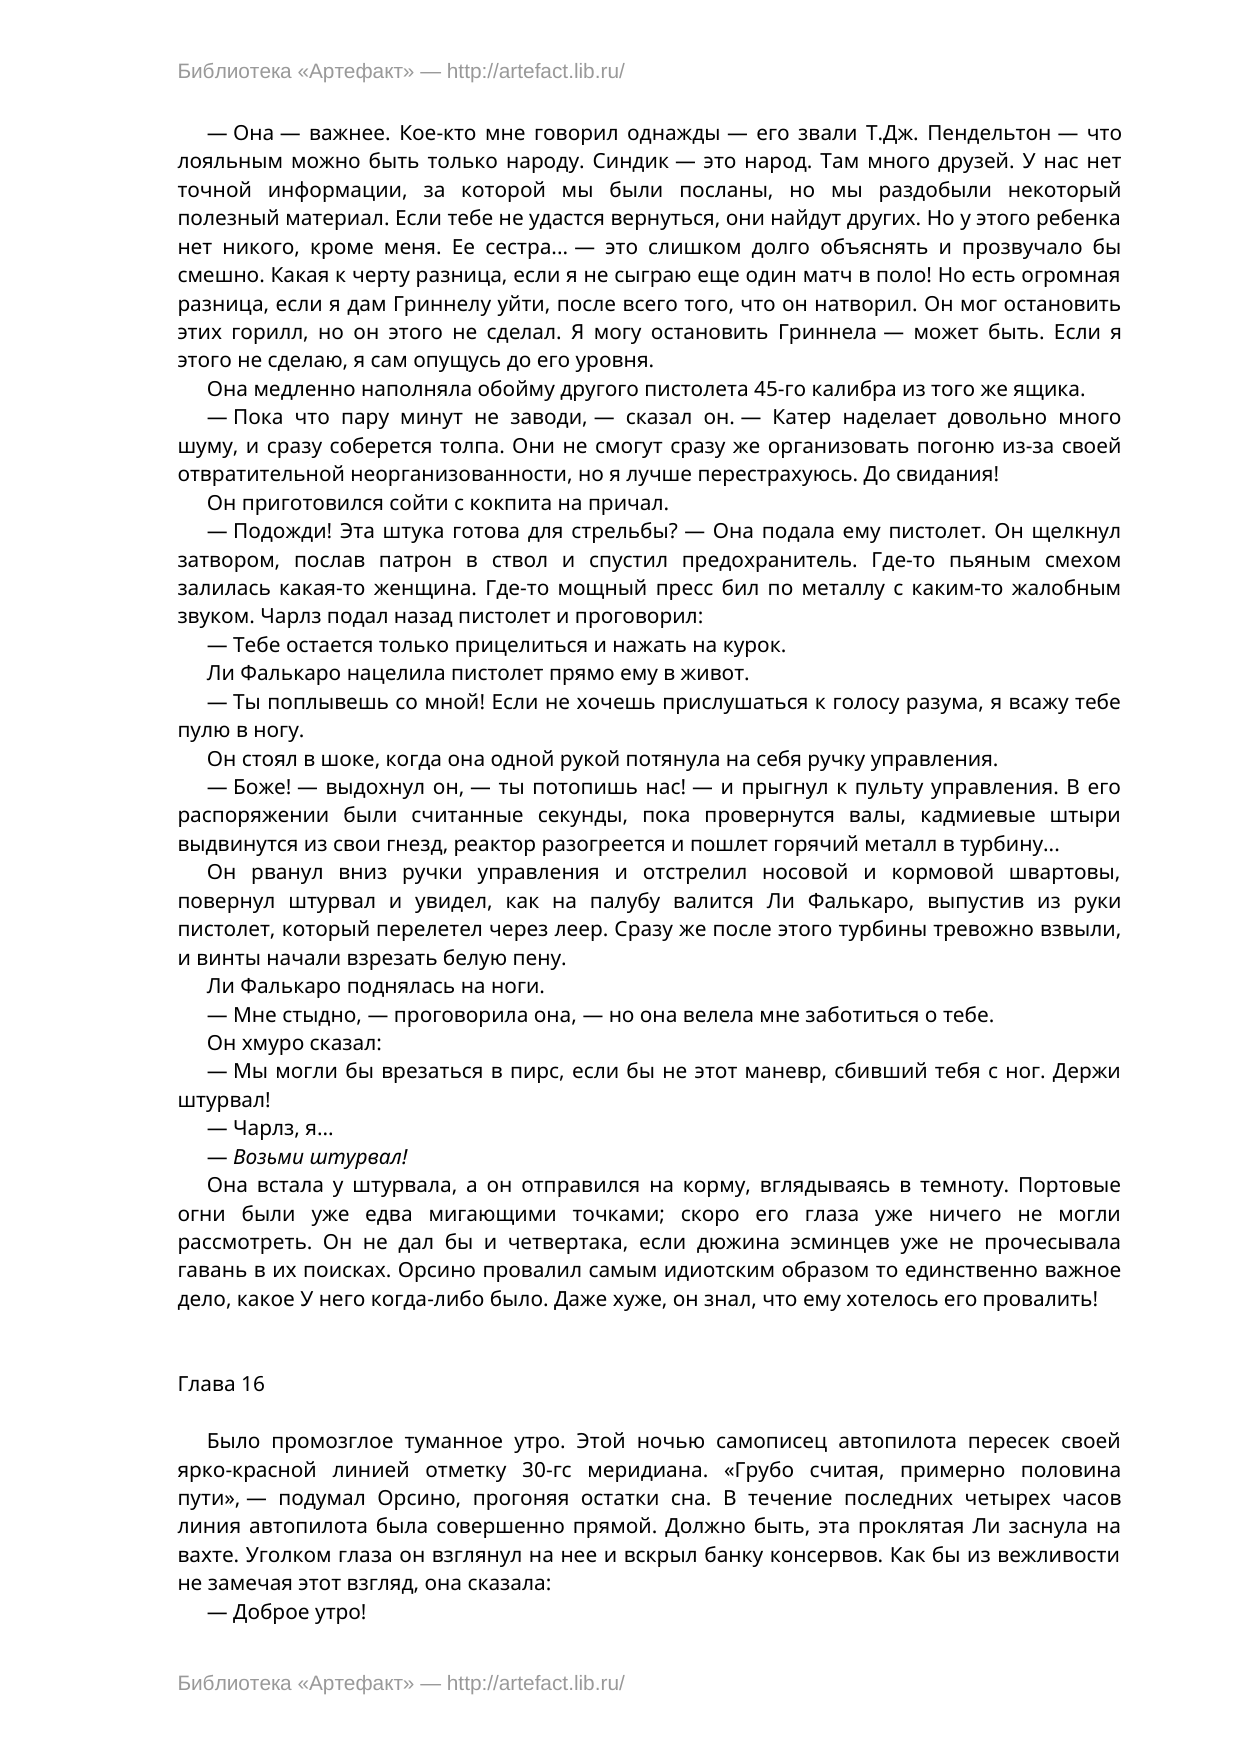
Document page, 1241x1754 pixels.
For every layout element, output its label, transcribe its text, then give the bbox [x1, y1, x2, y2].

text — Возьми штурвал! [177, 1142, 1122, 1170]
text — Мы могли бы врезаться в пирс, если бы не этот маневр, сбивший тебя с ног. Держи штурвал! [177, 1057, 1122, 1113]
text — Доброе утро! [177, 1597, 1122, 1625]
text Она встала у штурвала, а он отправился на корму, вглядываясь в темноту. Портовые огни были уже едва мигающими точками; скоро его глаза уже ничего не могли рассмотреть. Он не дал бы и четвертака, если дюжина эсминцев уже не прочесывала гавань в их поисках. Орсино провалил самым идиотским образом то единственно важное дело, какое У него когда-либо было. Даже хуже, он знал, что ему хотелось его провалить! [177, 1170, 1122, 1312]
subtitle Глава 16 [177, 1369, 1122, 1398]
text — Боже! — выдохнул он, — ты потопишь нас! — и прыгнул к пульту управления. В его распоряжении были считанные секунды, пока провернутся валы, кадмиевые штыри выдвинутся из свои гнезд, реактор разогреется и пошлет горячий металл в турбину... [177, 772, 1122, 857]
text Ли Фалькаро нацелила пистолет прямо ему в живот. [177, 658, 1122, 687]
text Было промозглое туманное утро. Этой ночью самописец автопилота пересек своей ярко-красной линией отметку 30-гс меридиана. «Грубо считая, примерно половина пути», — подумал Орсино, прогоняя остатки сна. В течение последних четырех часов линия автопилота была совершенно прямой. Должно быть, эта проклятая Ли заснула на вахте. Уголком глаза он взглянул на нее и вскрыл банку консервов. Как бы из вежливости не замечая этот взгляд, она сказала: [177, 1426, 1122, 1597]
text Он рванул вниз ручки управления и отстрелил носовой и кормовой швартовы, повернул штурвал и увидел, как на палубу валится Ли Фалькаро, выпустив из руки пистолет, который перелетел через леер. Сразу же после этого турбины тревожно взвыли, и винты начали взрезать белую пену. [177, 857, 1122, 971]
text Ли Фалькаро поднялась на ноги. [177, 971, 1122, 1000]
text Он хмуро сказал: [177, 1028, 1122, 1057]
text — Пока что пару минут не заводи, — сказал он. — Катер наделает довольно много шуму, и сразу соберется толпа. Они не смогут сразу же организовать погоню из-за своей отвратительной неорганизованности, но я лучше перестрахуюсь. До свидания! [177, 402, 1122, 488]
text — Тебе остается только прицелиться и нажать на курок. [177, 630, 1122, 658]
text Он стоял в шоке, когда она одной рукой потянула на себя ручку управления. [177, 744, 1122, 772]
text — Чарлз, я... [177, 1113, 1122, 1142]
text — Мне стыдно, — проговорила она, — но она велела мне заботиться о тебе. [177, 1000, 1122, 1028]
text — Ты поплывешь со мной! Если не хочешь прислушаться к голосу разума, я всажу тебе пулю в ногу. [177, 687, 1122, 744]
text Он приготовился сойти с кокпита на причал. [177, 488, 1122, 516]
text — Она — важнее. Кое-кто мне говорил однажды — его звали Т.Дж. Пендельтон — что лояльным можно быть только народу. Синдик — это народ. Там много друзей. У нас нет точной информации, за которой мы были посланы, но мы раздобыли некоторый полезный материал. Если тебе не удастся вернуться, они найдут других. Но у этого ребенка нет никого, кроме меня. Ее сестра... — это слишком долго объяснять и прозвучало бы смешно. Какая к черту разница, если я не сыграю еще один матч в поло! Но есть огромная разница, если я дам Гриннелу уйти, после всего того, что он натворил. Он мог остановить этих горилл, но он этого не сделал. Я могу остановить Гриннела — может быть. Если я этого не сделаю, я сам опущусь до его уровня. [177, 118, 1122, 374]
text Она медленно наполняла обойму другого пистолета 45-го калибра из того же ящика. [177, 374, 1122, 402]
text — Подожди! Эта штука готова для стрельбы? — Она подала ему пистолет. Он щелкнул затвором, послав патрон в ствол и спустил предохранитель. Где-то пьяным смехом залилась какая-то женщина. Где-то мощный пресс бил по металлу с каким-то жалобным звуком. Чарлз подал назад пистолет и проговорил: [177, 516, 1122, 630]
